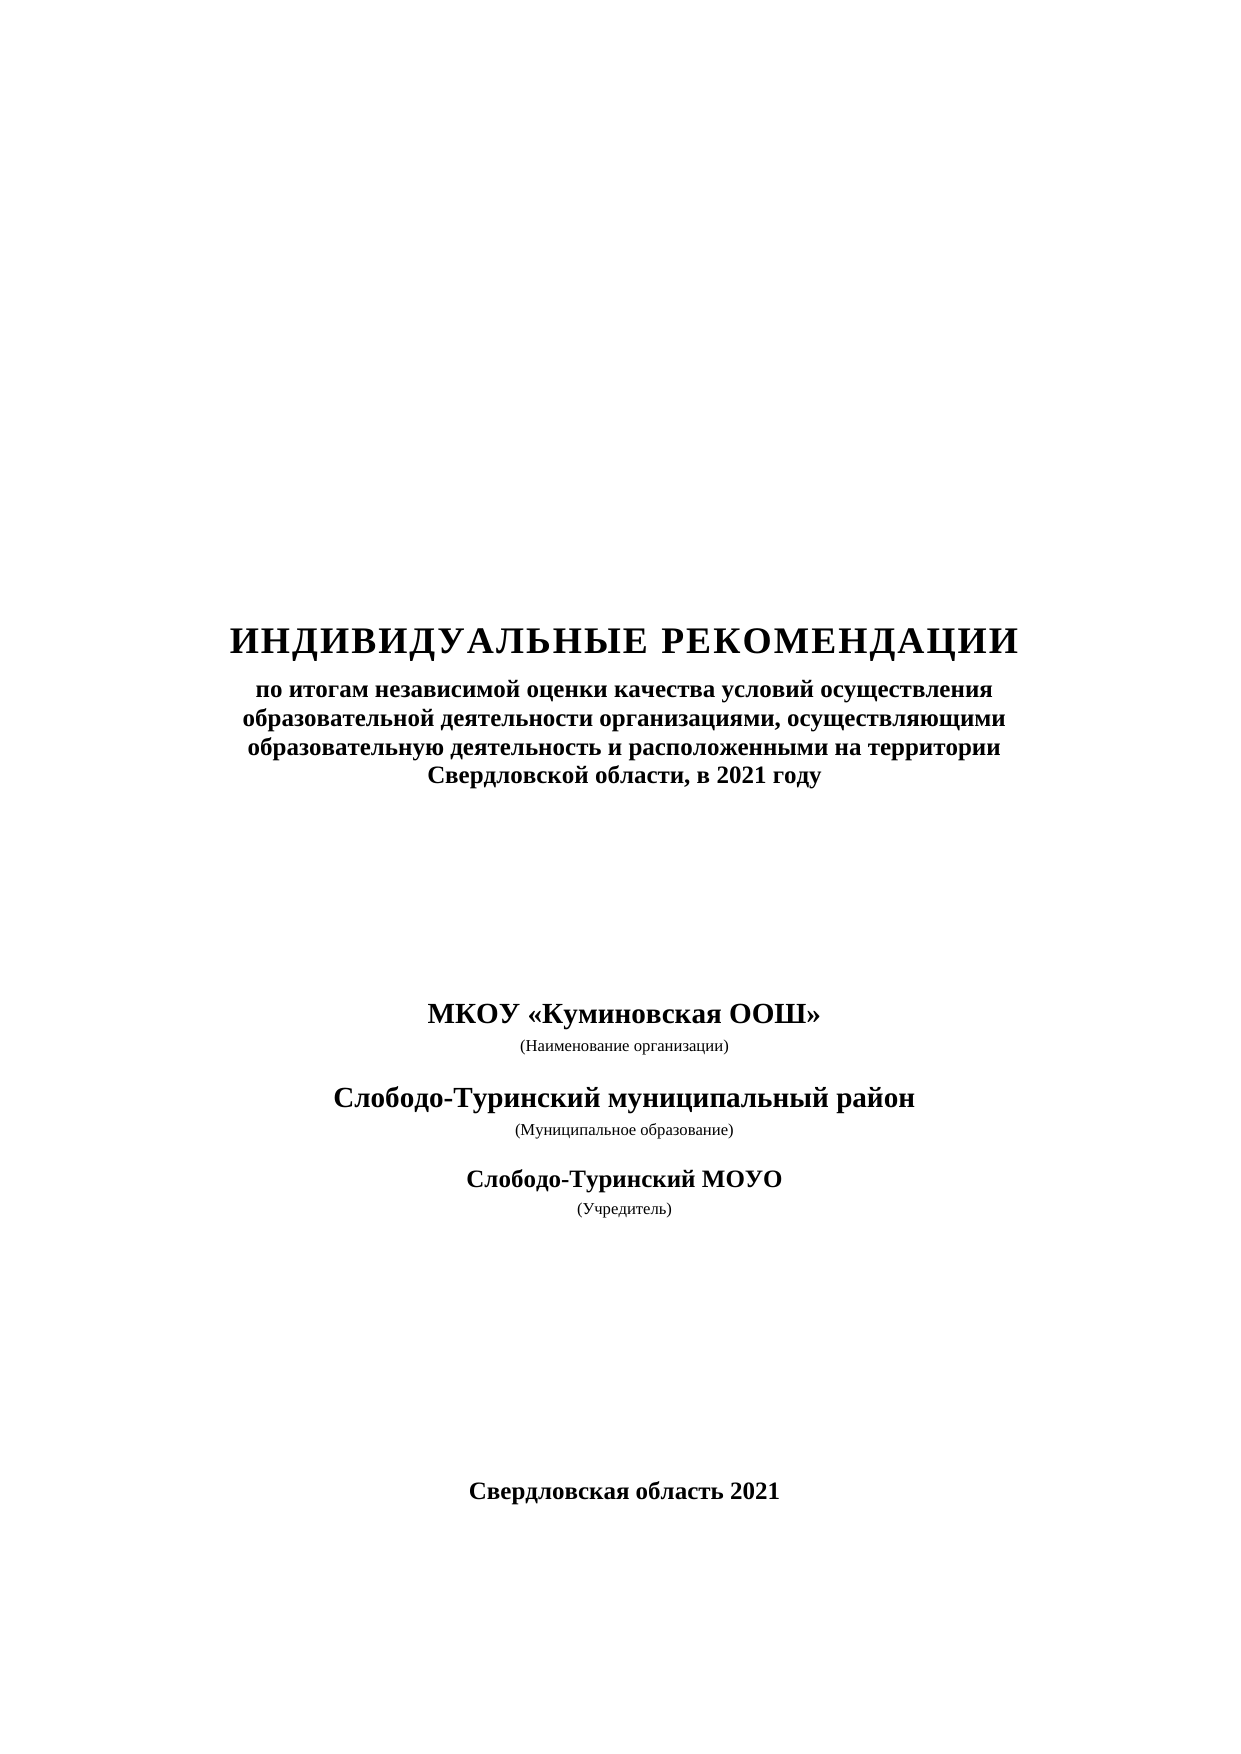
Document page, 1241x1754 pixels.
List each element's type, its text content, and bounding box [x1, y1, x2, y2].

text (Муниципальное образование) [177, 1120, 1071, 1139]
text ИНДИВИДУАЛЬНЫЕ РЕКОМЕНДАЦИИ [177, 619, 1071, 662]
text по итогам независимой оценки качества условий осуществления образовательной деятельности организациями, осуществляющими образовательную деятельность и расположенными на территории Свердловской области, в 2021 году [177, 674, 1071, 789]
text МКОУ «Куминовская ООШ» [177, 996, 1071, 1030]
text (Учредитель) [177, 1199, 1071, 1218]
text (Наименование организации) [177, 1036, 1071, 1055]
text Слободо-Туринский муниципальный район [177, 1080, 1071, 1114]
text Свердловская область 2021 [177, 1476, 1071, 1505]
text Слободо-Туринский МОУО [177, 1164, 1071, 1193]
